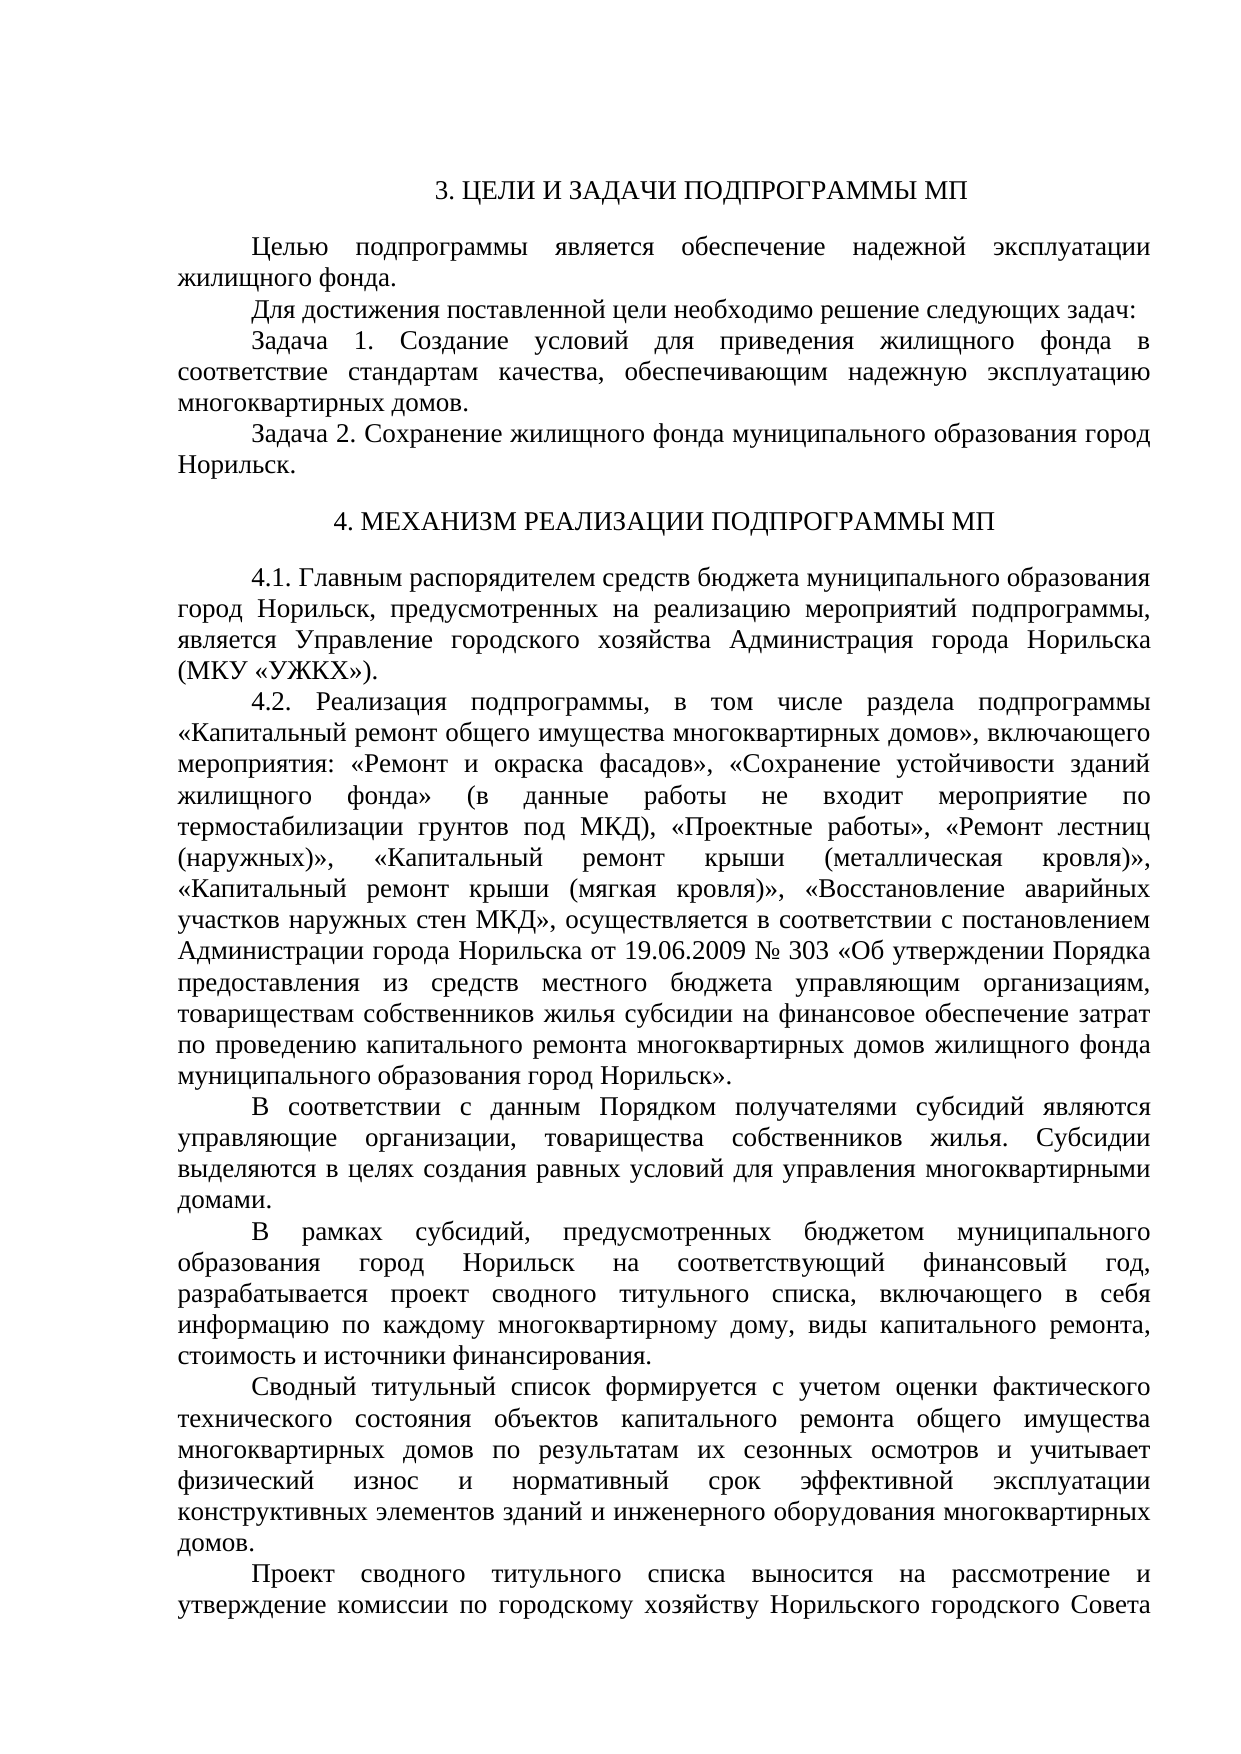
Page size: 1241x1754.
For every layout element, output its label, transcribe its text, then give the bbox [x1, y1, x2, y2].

text Для достижения поставленной цели необходимо решение следующих задач: [177, 293, 1152, 324]
text Задача 1. Создание условий для приведения жилищного фонда в соответствие стандартам качества, обеспечивающим надежную эксплуатацию многоквартирных домов. [177, 324, 1152, 417]
text 3. ЦЕЛИ И ЗАДАЧИ ПОДПРОГРАММЫ МП [177, 174, 1152, 205]
text 4.2. Реализация подпрограммы, в том числе раздела подпрограммы «Капитальный ремонт общего имущества многоквартирных домов», включающего мероприятия: «Ремонт и окраска фасадов», «Сохранение устойчивости зданий жилищного фонда» (в данные работы не входит мероприятие по термостабилизации грунтов под МКД), «Проектные работы», «Ремонт лестниц (наружных)», «Капитальный ремонт крыши (металлическая кровля)», «Капитальный ремонт крыши (мягкая кровля)», «Восстановление аварийных участков наружных стен МКД», осуществляется в соответствии с постановлением Администрации города Норильска от 19.06.2009 № 303 «Об утверждении Порядка предоставления из средств местного бюджета управляющим организациям, товариществам собственников жилья субсидии на финансовое обеспечение затрат по проведению капитального ремонта многоквартирных домов жилищного фонда муниципального образования город Норильск». [177, 685, 1152, 1090]
text Целью подпрограммы является обеспечение надежной эксплуатации жилищного фонда. [177, 230, 1152, 293]
text В рамках субсидий, предусмотренных бюджетом муниципального образования город Норильск на соответствующий финансовый год, разрабатывается проект сводного титульного списка, включающего в себя информацию по каждому многоквартирному дому, виды капитального ремонта, стоимость и источники финансирования. [177, 1215, 1152, 1371]
text Сводный титульный список формируется с учетом оценки фактического технического состояния объектов капитального ремонта общего имущества многоквартирных домов по результатам их сезонных осмотров и учитывает физический износ и нормативный срок эффективной эксплуатации конструктивных элементов зданий и инженерного оборудования многоквартирных домов. [177, 1371, 1152, 1557]
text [177, 1557, 1152, 1620]
text В соответствии с данным Порядком получателями субсидий являются управляющие организации, товарищества собственников жилья. Субсидии выделяются в целях создания равных условий для управления многоквартирными домами. [177, 1090, 1152, 1215]
text 4. МЕХАНИЗМ РЕАЛИЗАЦИИ ПОДПРОГРАММЫ МП [177, 504, 1152, 536]
text Задача 2. Сохранение жилищного фонда муниципального образования город Норильск. [177, 417, 1152, 479]
text 4.1. Главным распорядителем средств бюджета муниципального образования город Норильск, предусмотренных на реализацию мероприятий подпрограммы, является Управление городского хозяйства Администрация города Норильска (МКУ «УЖКХ»). [177, 561, 1152, 685]
